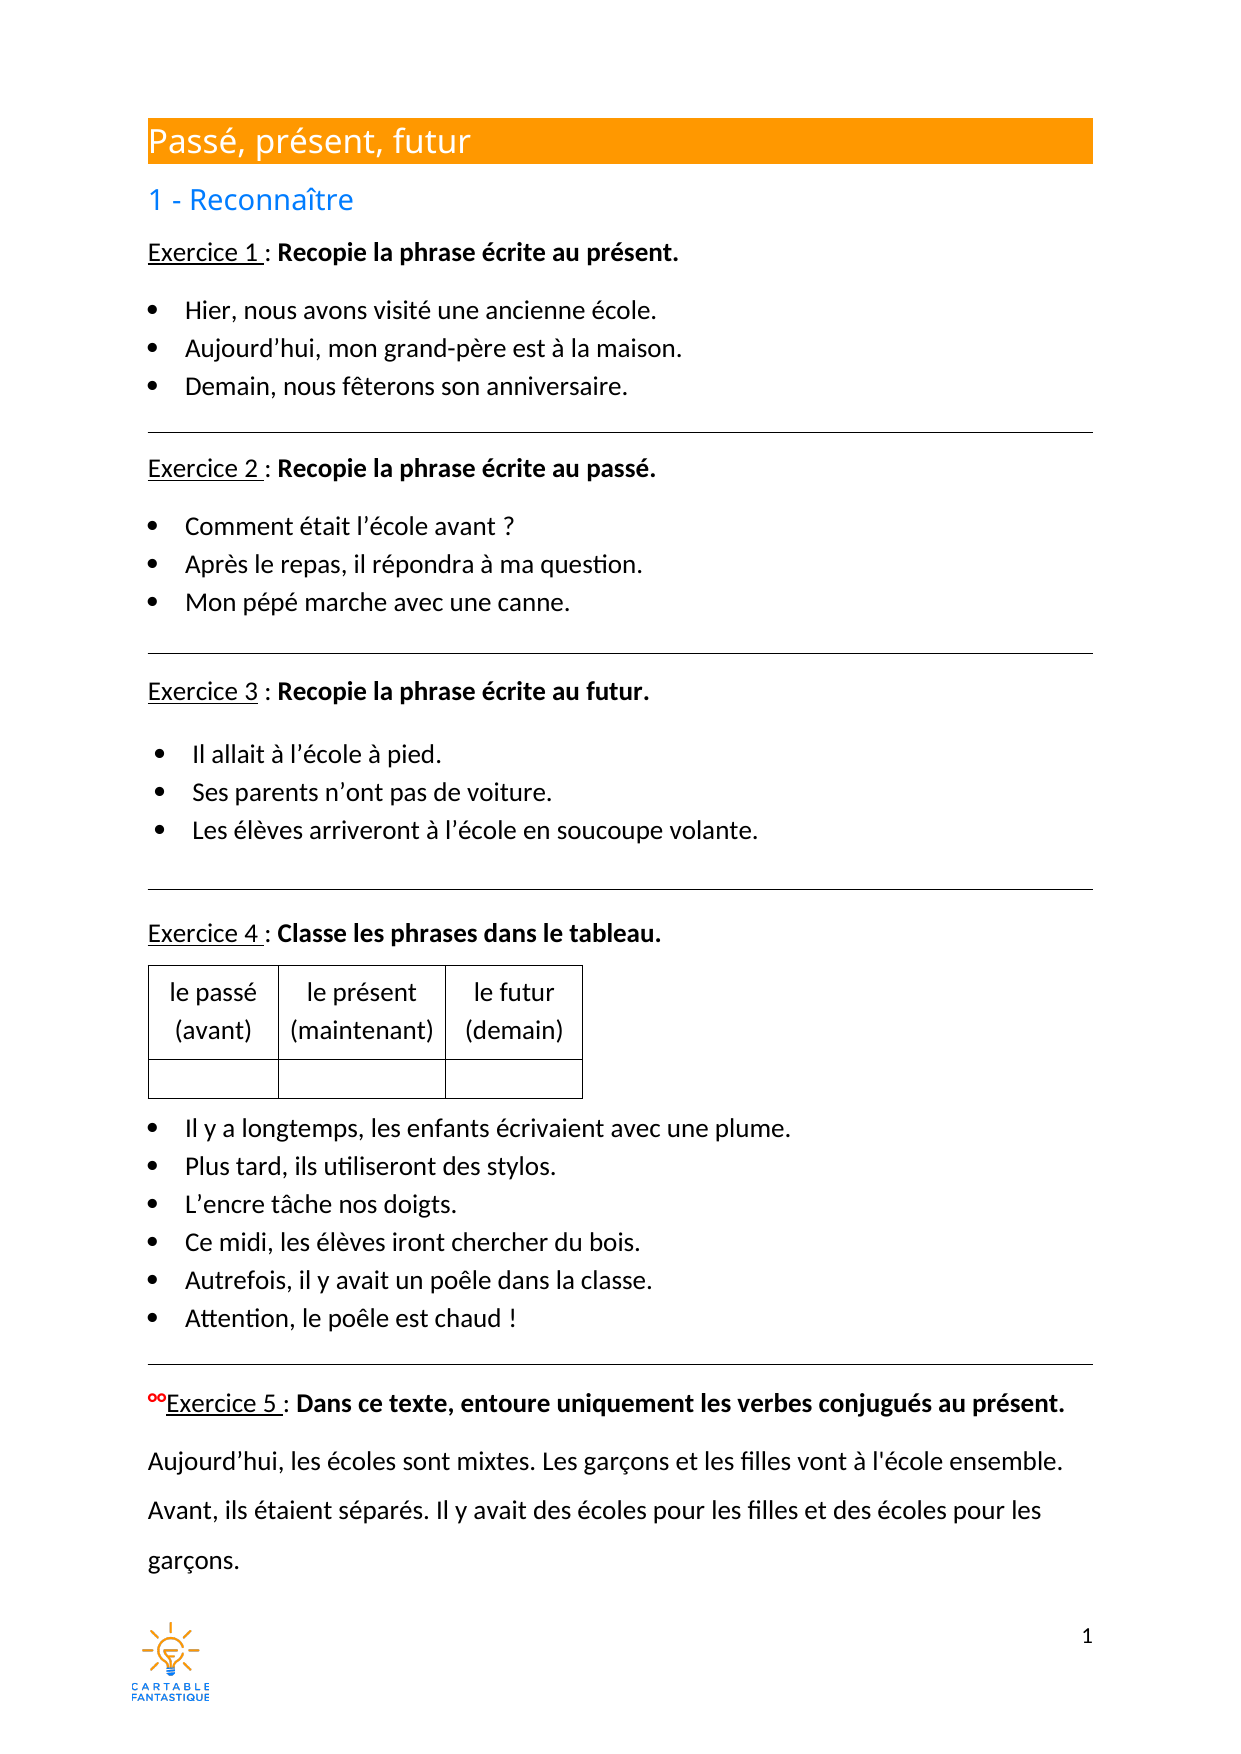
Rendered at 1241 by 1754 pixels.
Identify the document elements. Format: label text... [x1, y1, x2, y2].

list Il y a longtemps, les enfants écrivaient avec une plume. [148, 1111, 1093, 1144]
list Plus tard, ils utiliseront des stylos. [148, 1149, 1093, 1182]
list Mon pépé marche avec une canne. [148, 585, 1093, 618]
subtitle Passé, présent, futur [148, 118, 1093, 164]
list Ce midi, les élèves iront chercher du bois. [148, 1225, 1093, 1258]
list Autrefois, il y avait un poêle dans la classe. [148, 1263, 1093, 1296]
list Demain, nous fêterons son anniversaire. [148, 369, 1093, 402]
list Après le repas, il répondra à ma question. [148, 547, 1093, 581]
list Aujourd’hui, mon grand-père est à la maison. [148, 331, 1093, 364]
table_header le futur (demain) [446, 966, 582, 1059]
list Attention, le poêle est chaud ! [148, 1301, 1093, 1334]
list Il allait à l’école à pied. [155, 737, 1093, 770]
table_header le passé (avant) [149, 966, 278, 1059]
list Les élèves arriveront à l’école en soucoupe volante. [155, 813, 1093, 846]
table_cell [149, 1060, 278, 1098]
subtitle 1 - Reconnaître [148, 180, 1093, 219]
list Ses parents n’ont pas de voiture. [155, 775, 1093, 808]
text Exercice 4 : Classe les phrases dans le tableau. [148, 890, 1093, 950]
table_header le présent (maintenant) [279, 966, 445, 1059]
text Exercice 2 : Recopie la phrase écrite au passé. [148, 433, 1093, 484]
table_cell [446, 1060, 582, 1098]
list Comment était l’école avant ? [148, 509, 1093, 543]
list L’encre tâche nos doigts. [148, 1187, 1093, 1220]
text Aujourd’hui, les écoles sont mixtes. Les garçons et les filles vont à l'école ensemble. Avant, ils étaient séparés. Il y avait des écoles pour les filles et des écoles pour les garçons. [148, 1444, 1093, 1576]
text °°Exercice 5 : Dans ce texte, entoure uniquement les verbes conjugués au présent. [148, 1365, 1093, 1419]
table_cell [279, 1060, 445, 1098]
picture [132, 1622, 209, 1701]
text Exercice 1 : Recopie la phrase écrite au présent. [148, 235, 1093, 268]
text Exercice 3 : Recopie la phrase écrite au futur. [148, 654, 1093, 707]
list Hier, nous avons visité une ancienne école. [148, 293, 1093, 326]
